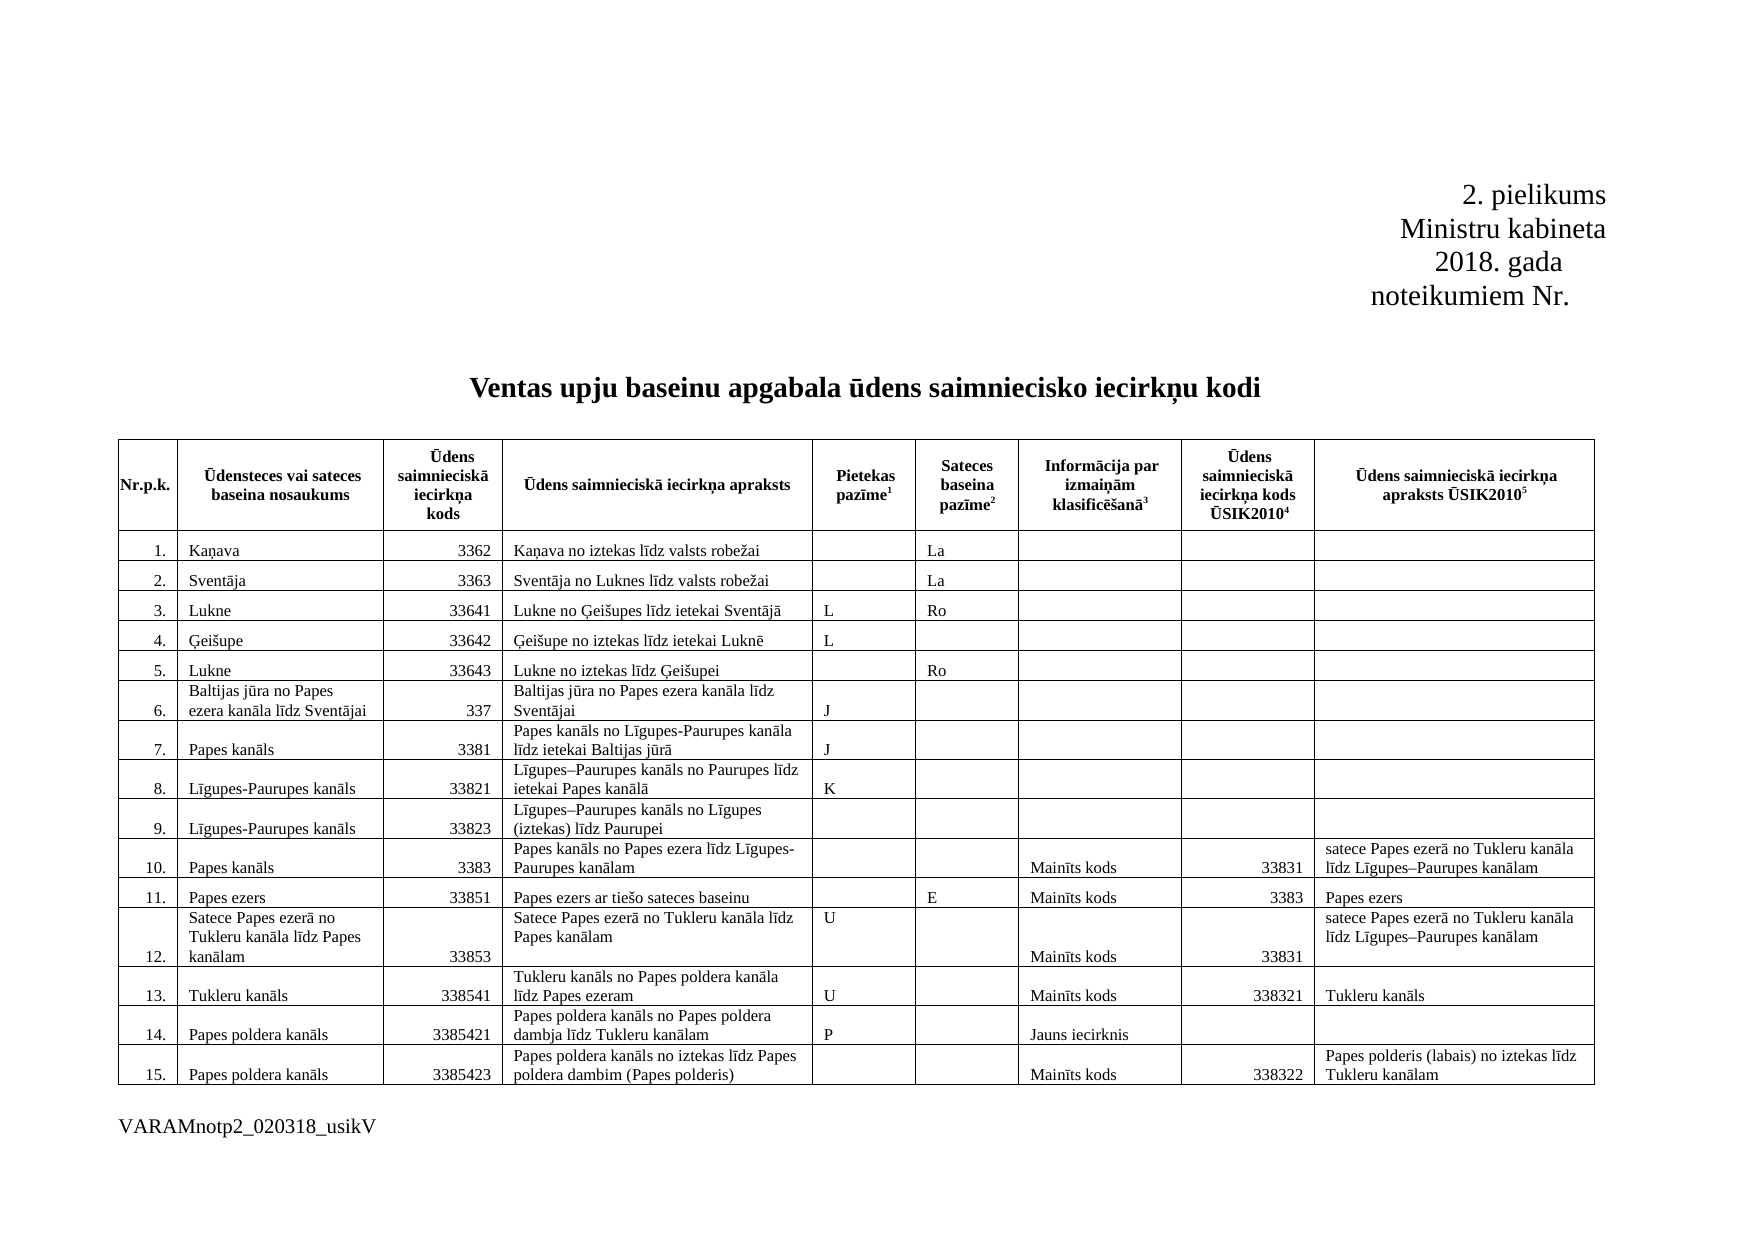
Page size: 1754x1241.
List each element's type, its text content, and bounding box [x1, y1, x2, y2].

table_cell 338321 [1182, 967, 1314, 1005]
table_cell [916, 799, 1018, 838]
table_cell [1315, 561, 1594, 590]
table_cell [1315, 1006, 1594, 1044]
table_cell [813, 651, 915, 680]
table_cell [1182, 621, 1314, 650]
table_cell [916, 721, 1018, 759]
table_cell U [813, 908, 915, 966]
table_cell [1019, 799, 1181, 838]
table_cell 7. [119, 721, 177, 759]
table_cell [1182, 561, 1314, 590]
table_cell Mainīts kods [1019, 967, 1181, 1005]
table_cell Sventāja [178, 561, 383, 590]
table_cell [1315, 591, 1594, 620]
table_cell 338541 [384, 967, 502, 1005]
table_cell Līgupes-Paurupes kanāls [178, 799, 383, 838]
table_cell [1019, 760, 1181, 798]
table_cell [916, 1045, 1018, 1084]
table_cell Mainīts kods [1019, 878, 1181, 907]
table_cell U [813, 967, 915, 1005]
table_cell [916, 1006, 1018, 1044]
table_cell Papes kanāls no Papes ezera līdz Līgupes-Paurupes kanālam [503, 839, 812, 877]
table_cell J [813, 681, 915, 719]
table_cell Tukleru kanāls [178, 967, 383, 1005]
table_cell 33642 [384, 621, 502, 650]
table_cell 15. [119, 1045, 177, 1084]
table_cell Lukne [178, 651, 383, 680]
table_cell [1019, 651, 1181, 680]
table_cell Satece Papes ezerā no Tukleru kanāla līdz Papes kanālam [503, 908, 812, 966]
table_cell [1182, 760, 1314, 798]
table_cell [1315, 760, 1594, 798]
table_cell satece Papes ezerā no Tukleru kanāla līdz Līgupes–Paurupes kanālam [1315, 839, 1594, 877]
table_cell Papes ezers ar tiešo sateces baseinu [503, 878, 812, 907]
table_cell Lukne no Ģeišupes līdz ietekai Sventājā [503, 591, 812, 620]
table_cell 33831 [1182, 908, 1314, 966]
table_cell [916, 839, 1018, 877]
table_cell 3385421 [384, 1006, 502, 1044]
table_cell Mainīts kods [1019, 1045, 1181, 1084]
table_header Informācija par izmaiņām klasificēšanā3 [1019, 440, 1181, 530]
table_cell Mainīts kods [1019, 839, 1181, 877]
table_cell [1182, 651, 1314, 680]
table_cell [1182, 531, 1314, 560]
table_cell Baltijas jūra no Papes ezera kanāla līdz Sventājai [178, 681, 383, 719]
table_cell Ro [916, 591, 1018, 620]
table_cell [916, 621, 1018, 650]
table_header Nr.p.k. [119, 440, 177, 530]
table_cell [1019, 681, 1181, 719]
table_cell P [813, 1006, 915, 1044]
table_cell [1019, 561, 1181, 590]
table_cell 9. [119, 799, 177, 838]
table_cell satece Papes ezerā no Tukleru kanāla līdz Līgupes–Paurupes kanālam [1315, 908, 1594, 966]
table_cell Lukne [178, 591, 383, 620]
table_cell [1019, 721, 1181, 759]
table_cell 6. [119, 681, 177, 719]
table_cell Kaņava [178, 531, 383, 560]
table_cell 4. [119, 621, 177, 650]
table_cell Papes poldera kanāls [178, 1045, 383, 1084]
table_cell 3385423 [384, 1045, 502, 1084]
table_header Pietekas pazīme1 [813, 440, 915, 530]
table_cell E [916, 878, 1018, 907]
table_cell Ģeišupe no iztekas līdz ietekai Luknē [503, 621, 812, 650]
table_cell Tukleru kanāls no Papes poldera kanāla līdz Papes ezeram [503, 967, 812, 1005]
text noteikumiem Nr. [118, 278, 1606, 311]
table_cell [1315, 799, 1594, 838]
subtitle Ventas upju baseinu apgabala ūdens saimniecisko iecirkņu kodi [118, 370, 1612, 403]
table_header Ūdens saimnieciskā iecirkņa kods ŪSIK20104 [1182, 440, 1314, 530]
table_cell 33643 [384, 651, 502, 680]
table_cell Jauns iecirknis [1019, 1006, 1181, 1044]
table_cell Ģeišupe [178, 621, 383, 650]
table_cell Lukne no iztekas līdz Ģeišupei [503, 651, 812, 680]
table_cell 10. [119, 839, 177, 877]
table_cell 8. [119, 760, 177, 798]
table_cell 5. [119, 651, 177, 680]
table_cell 3383 [1182, 878, 1314, 907]
table_cell 33851 [384, 878, 502, 907]
table_cell [1315, 531, 1594, 560]
table_cell Līgupes-Paurupes kanāls [178, 760, 383, 798]
table_header Ūdensteces vai sateces baseina nosaukums [178, 440, 383, 530]
table_cell L [813, 591, 915, 620]
table_cell [813, 561, 915, 590]
table_cell 1. [119, 531, 177, 560]
table_cell Papes polderis (labais) no iztekas līdz Tukleru kanālam [1315, 1045, 1594, 1084]
table_cell 33641 [384, 591, 502, 620]
table_cell Satece Papes ezerā no Tukleru kanāla līdz Papes kanālam [178, 908, 383, 966]
table_cell K [813, 760, 915, 798]
table_cell La [916, 561, 1018, 590]
table_cell L [813, 621, 915, 650]
table_cell 12. [119, 908, 177, 966]
table_cell [813, 531, 915, 560]
table_cell 33823 [384, 799, 502, 838]
table_cell [916, 967, 1018, 1005]
table_cell [1019, 531, 1181, 560]
text Ministru kabineta [118, 211, 1606, 244]
table_cell 2. [119, 561, 177, 590]
table_cell 33831 [1182, 839, 1314, 877]
table_cell Baltijas jūra no Papes ezera kanāla līdz Sventājai [503, 681, 812, 719]
table_cell 3381 [384, 721, 502, 759]
table_cell Sventāja no Luknes līdz valsts robežai [503, 561, 812, 590]
table_cell [1315, 651, 1594, 680]
table_cell Tukleru kanāls [1315, 967, 1594, 1005]
table_cell La [916, 531, 1018, 560]
table_cell 338322 [1182, 1045, 1314, 1084]
table_cell [1182, 681, 1314, 719]
table_cell 3383 [384, 839, 502, 877]
table_cell Papes ezers [1315, 878, 1594, 907]
table_header Ūdens saimnieciskā iecirkņa kods [384, 440, 502, 530]
table_cell [1182, 721, 1314, 759]
table_cell 33853 [384, 908, 502, 966]
table_cell [813, 1045, 915, 1084]
table_cell Līgupes–Paurupes kanāls no Līgupes (iztekas) līdz Paurupei [503, 799, 812, 838]
table_cell Līgupes–Paurupes kanāls no Paurupes līdz ietekai Papes kanālā [503, 760, 812, 798]
table_cell [1182, 1006, 1314, 1044]
table_header Ūdens saimnieciskā iecirkņa apraksts ŪSIK20105 [1315, 440, 1594, 530]
table_header Ūdens saimnieciskā iecirkņa apraksts [503, 440, 812, 530]
text 2. pielikums [268, 177, 1606, 211]
table_cell Papes poldera kanāls no Papes poldera dambja līdz Tukleru kanālam [503, 1006, 812, 1044]
table_cell Kaņava no iztekas līdz valsts robežai [503, 531, 812, 560]
table_cell [813, 839, 915, 877]
table_cell [1019, 591, 1181, 620]
table_cell [1182, 799, 1314, 838]
text 2018. gada [118, 244, 1606, 278]
table_cell Mainīts kods [1019, 908, 1181, 966]
table_cell [916, 908, 1018, 966]
table_cell 33821 [384, 760, 502, 798]
table_cell [1182, 591, 1314, 620]
table_cell [1315, 621, 1594, 650]
table_cell 3362 [384, 531, 502, 560]
table_cell [1315, 721, 1594, 759]
table_cell 11. [119, 878, 177, 907]
table_cell Papes ezers [178, 878, 383, 907]
table_header Sateces baseina pazīme2 [916, 440, 1018, 530]
table_cell [916, 681, 1018, 719]
table_cell 3. [119, 591, 177, 620]
table_cell J [813, 721, 915, 759]
table_cell [916, 760, 1018, 798]
table_cell [813, 878, 915, 907]
table_cell [1019, 621, 1181, 650]
table_cell 337 [384, 681, 502, 719]
table_cell 3363 [384, 561, 502, 590]
table_cell Ro [916, 651, 1018, 680]
table_cell Papes kanāls no Līgupes-Paurupes kanāla līdz ietekai Baltijas jūrā [503, 721, 812, 759]
table_cell Papes poldera kanāls [178, 1006, 383, 1044]
table_cell [813, 799, 915, 838]
table_cell Papes kanāls [178, 721, 383, 759]
table_cell Papes poldera kanāls no iztekas līdz Papes poldera dambim (Papes polderis) [503, 1045, 812, 1084]
table_cell Papes kanāls [178, 839, 383, 877]
table_cell 14. [119, 1006, 177, 1044]
table_cell 13. [119, 967, 177, 1005]
table_cell [1315, 681, 1594, 719]
